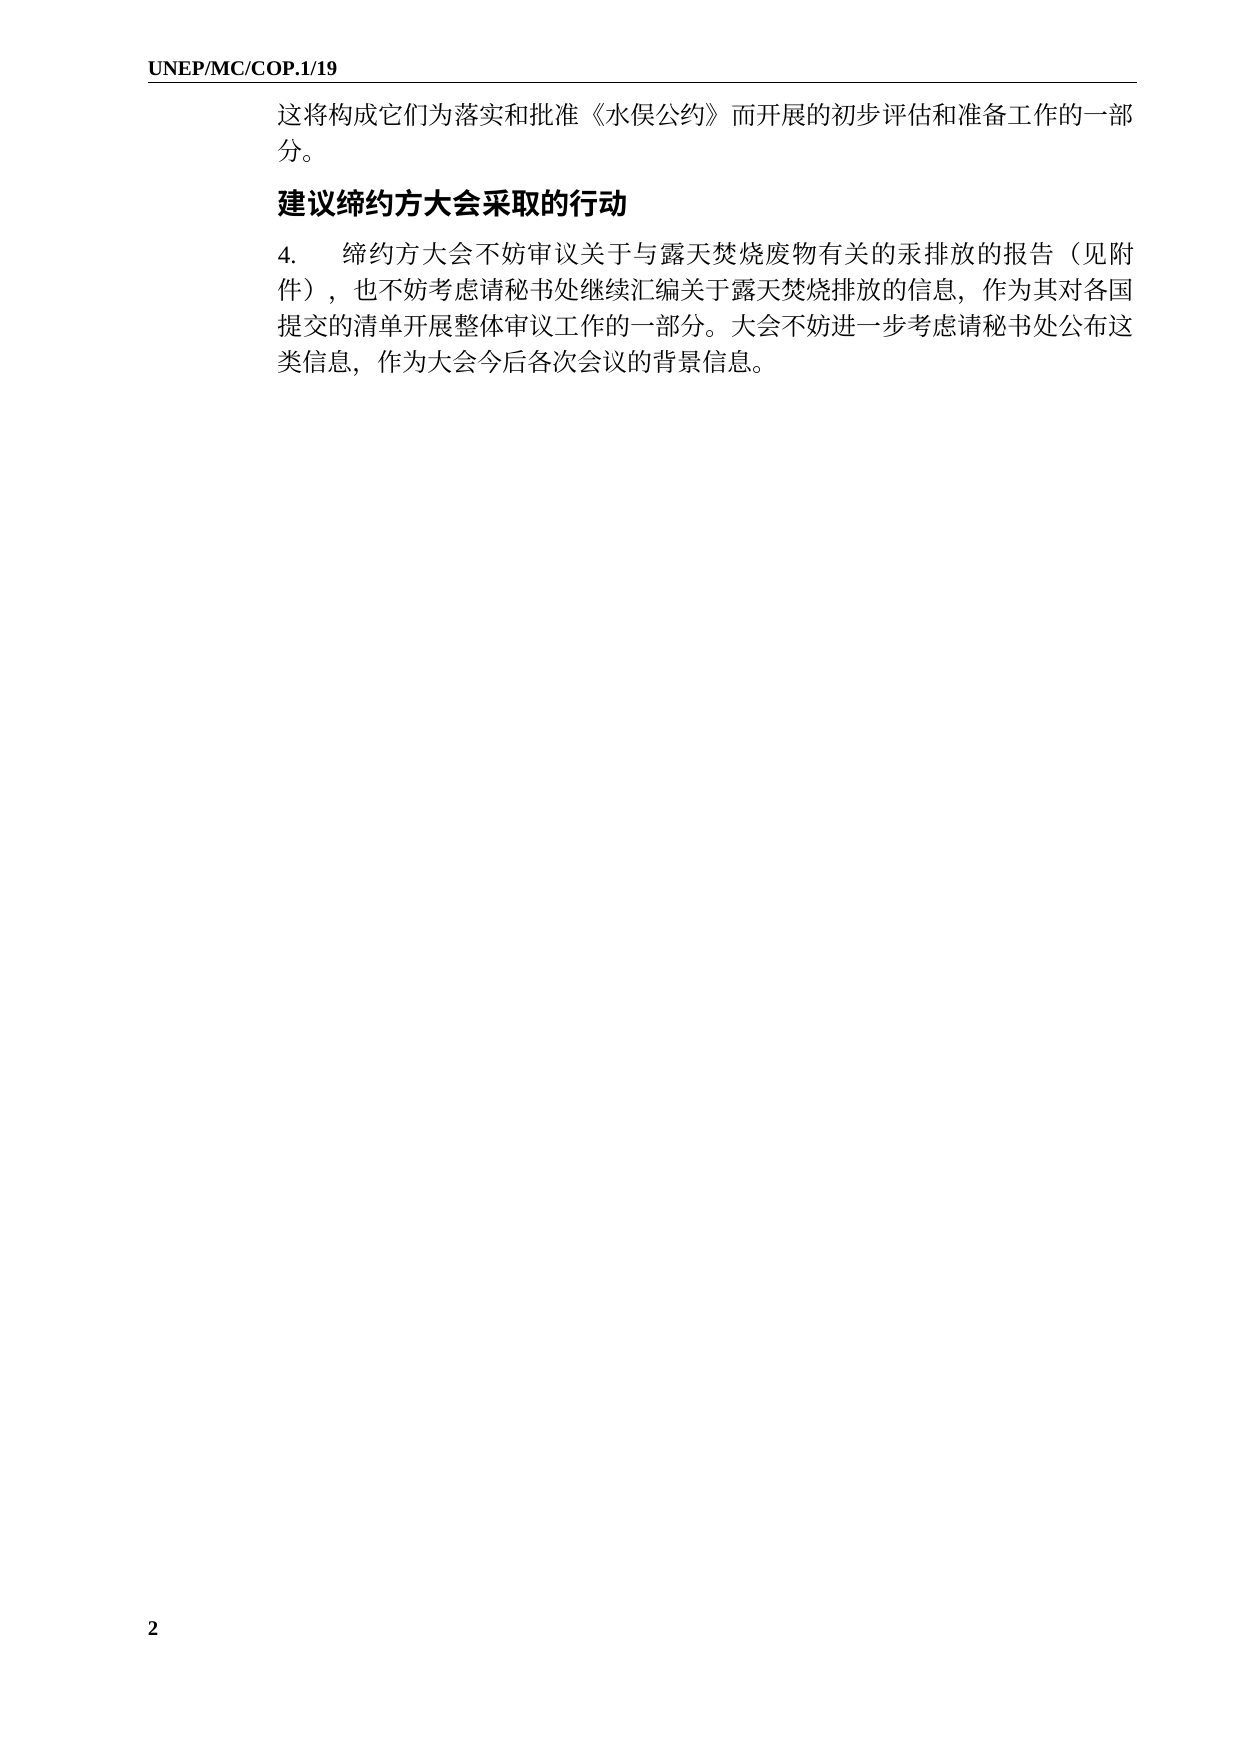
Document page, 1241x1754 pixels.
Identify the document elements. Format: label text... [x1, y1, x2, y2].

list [278, 96, 1137, 168]
text 建议缔约方大会采取的行动 [148, 180, 1107, 222]
list 缔约方大会不妨审议关于与露天焚烧废物有关的汞排放的报告（见附件），也不妨考虑请秘书处继续汇编关于露天焚烧排放的信息，作为其对各国提交的清单开展整体审议工作的一部分。大会不妨进一步考虑请秘书处公布这类信息，作为大会今后各次会议的背景信息。 [278, 235, 1137, 379]
